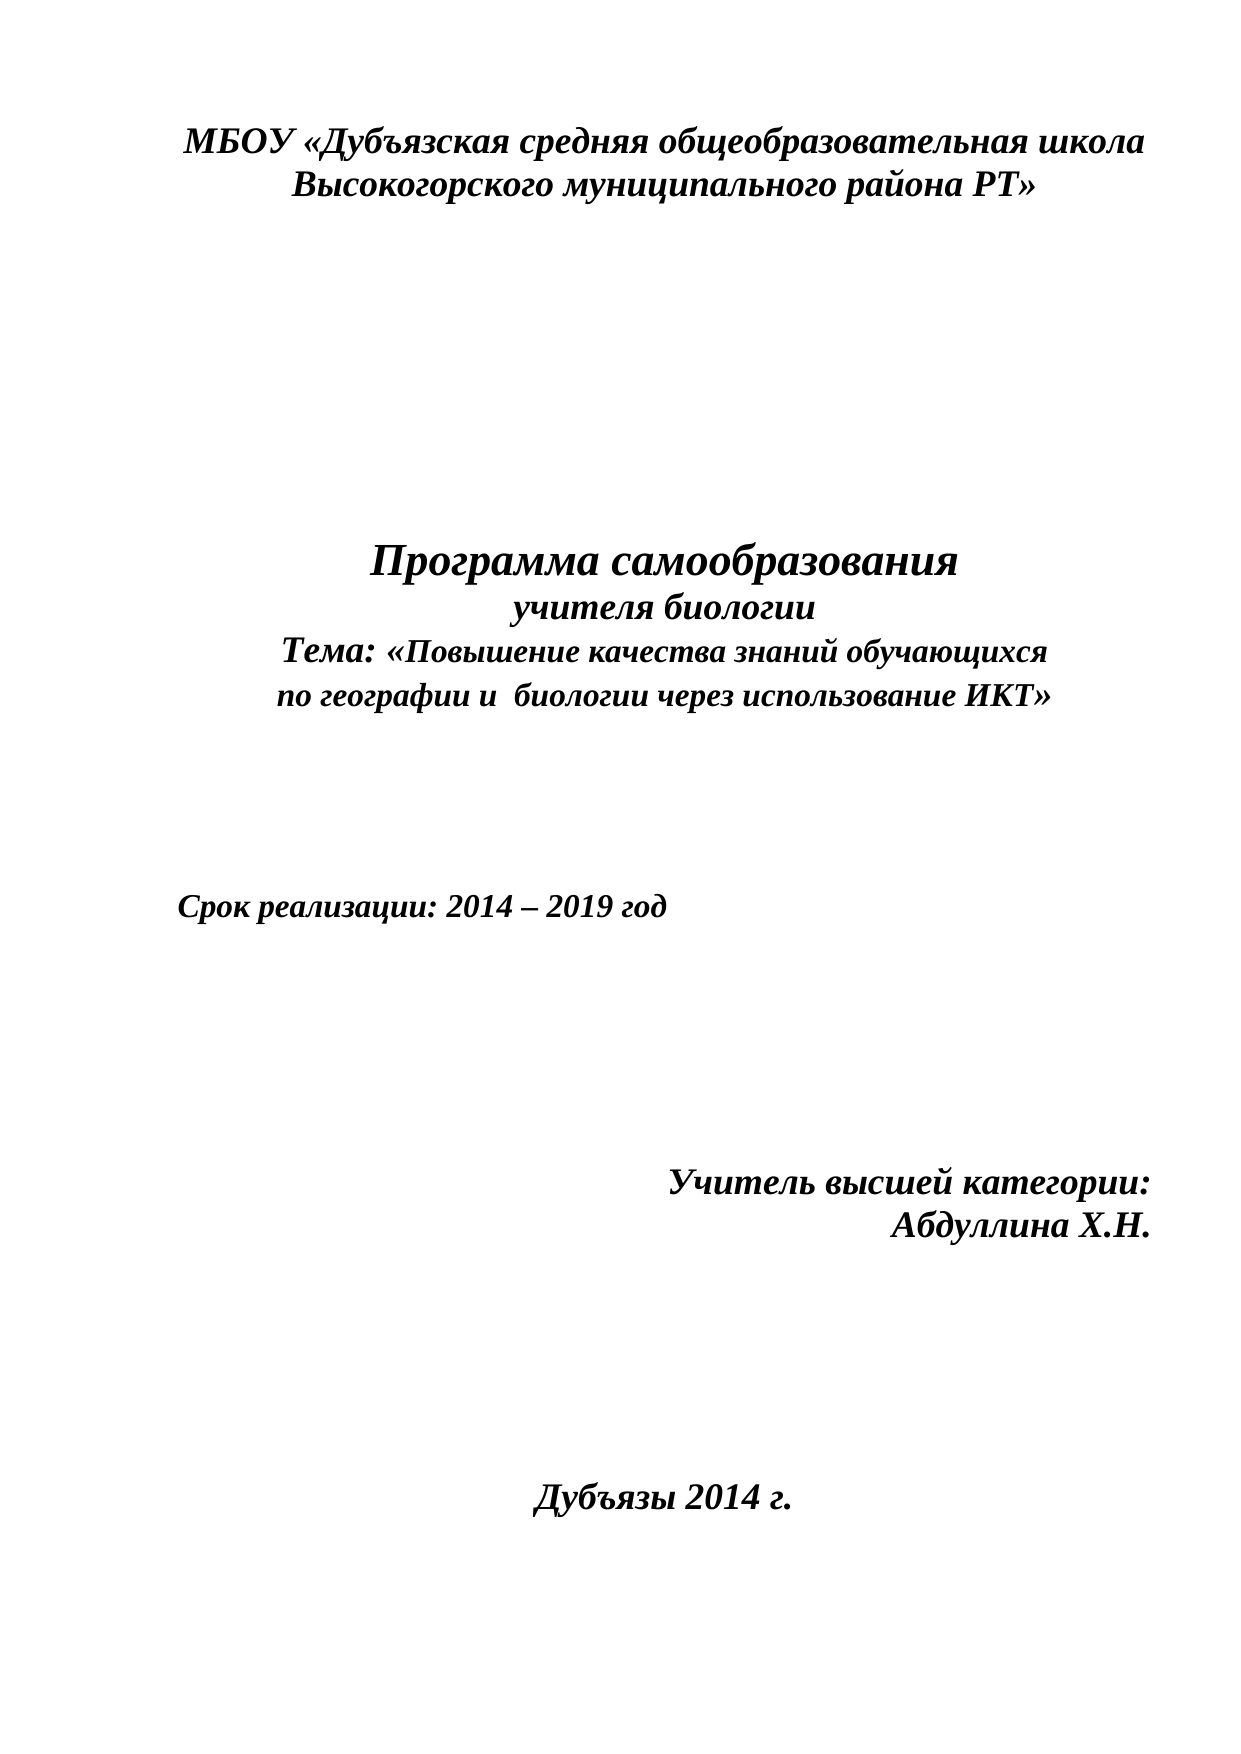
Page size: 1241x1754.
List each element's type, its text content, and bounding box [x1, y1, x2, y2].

text по географии и биологии через использование ИКТ» [177, 671, 1152, 714]
text МБОУ «Дубъязская средняя общеобразовательная школа Высокогорского муниципального района РТ» [177, 118, 1152, 204]
text Тема: «Повышение качества знаний обучающихся [177, 628, 1152, 671]
text Учитель высшей категории: [177, 1117, 1152, 1203]
text Срок реализации: 2014 – 2019 год [177, 887, 1152, 925]
text Дубъязы 2014 г. [177, 1474, 1152, 1518]
text учителя биологии [177, 585, 1152, 628]
text Абдуллина Х.Н. [177, 1203, 1152, 1246]
text Программа самообразования [177, 532, 1152, 585]
